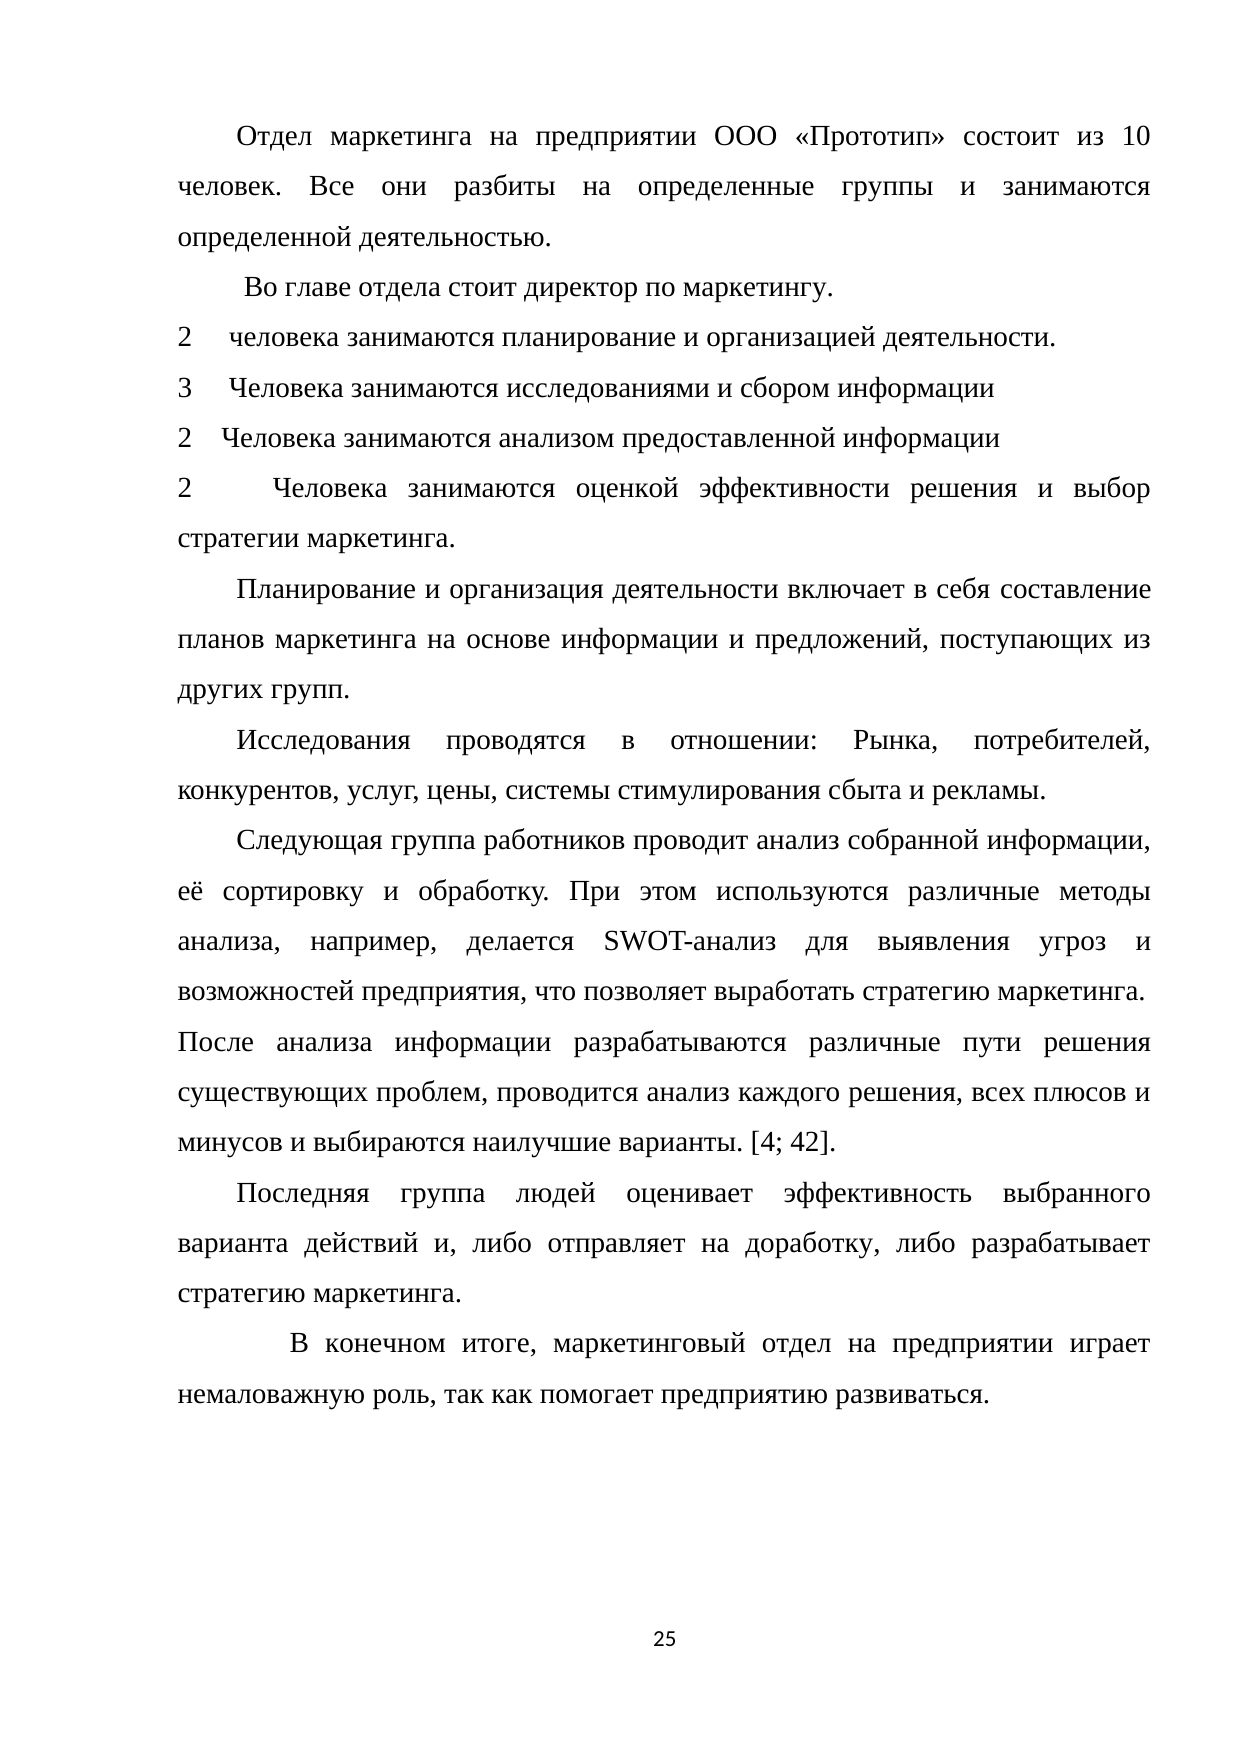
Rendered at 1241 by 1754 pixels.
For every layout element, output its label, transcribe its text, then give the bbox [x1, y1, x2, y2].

text В конечном итоге, маркетинговый отдел на предприятии играет немаловажную роль, так как помогает предприятию развиваться. [177, 1326, 1152, 1409]
text Исследования проводятся в отношении: Рынка, потребителей, конкурентов, услуг, цены, системы стимулирования сбыта и рекламы. [177, 722, 1152, 806]
list Человека занимаются исследованиями и сбором информации [177, 370, 1152, 403]
text Следующая группа работников проводит анализ собранной информации, её сортировку и обработку. При этом используются различные методы анализа, например, делается SWOT-анализ для выявления угроз и возможностей предприятия, что позволяет выработать стратегию маркетинга. [177, 822, 1152, 1007]
text После анализа информации разрабатываются различные пути решения существующих проблем, проводится анализ каждого решения, всех плюсов и минусов и выбираются наилучшие варианты. [4; 42]. [177, 1024, 1152, 1158]
list человека занимаются планирование и организацией деятельности. [177, 319, 1152, 353]
text Во главе отдела стоит директор по маркетингу. [177, 269, 1152, 303]
text 2 Человека занимаются оценкой эффективности решения и выбор стратегии маркетинга. [177, 470, 1152, 554]
text 2 Человека занимаются анализом предоставленной информации [177, 420, 1152, 453]
text Планирование и организация деятельности включает в себя составление планов маркетинга на основе информации и предложений, поступающих из других групп. [177, 571, 1152, 705]
text Отдел маркетинга на предприятии ООО «Прототип» состоит из 10 человек. Все они разбиты на определенные группы и занимаются определенной деятельностью. [177, 118, 1152, 252]
text Последняя группа людей оценивает эффективность выбранного варианта действий и, либо отправляет на доработку, либо разрабатывает стратегию маркетинга. [177, 1175, 1152, 1309]
